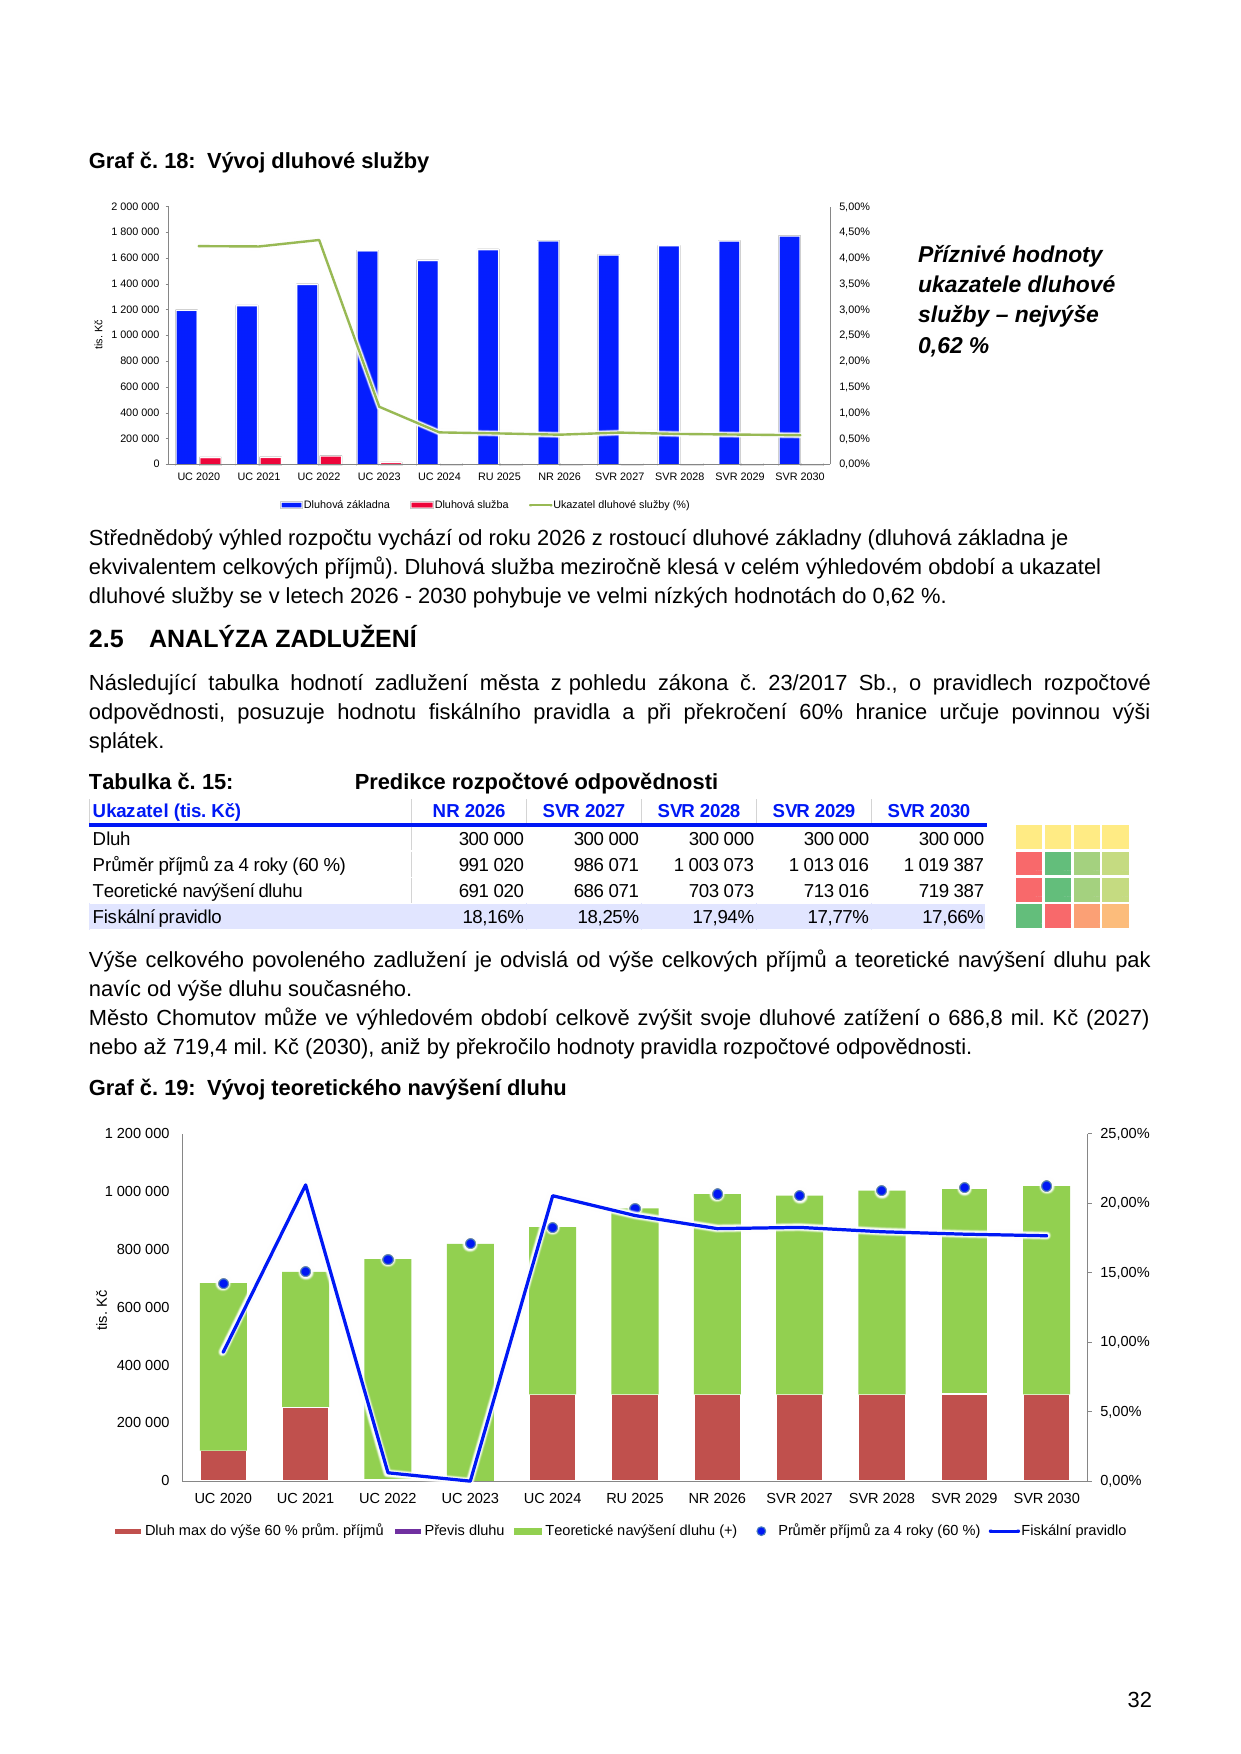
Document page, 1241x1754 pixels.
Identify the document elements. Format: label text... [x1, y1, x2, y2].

text Město Chomutov může ve výhledovém období celkově zvýšit svoje dluhové zatížení o 686,8 mil. Kč (2027) nebo až 719,4 mil. Kč (2030), aniž by překročilo hodnoty pravidla rozpočtové odpovědnosti. [89, 1004, 1152, 1059]
text Vývoj teoretického navýšení dluhu [89, 1075, 1152, 1100]
text Střednědobý výhled rozpočtu vychází od roku 2026 z rostoucí dluhové základny (dluhová základna je ekvivalentem celkových příjmů). Dluhová služba meziročně klesá v celém výhledovém období a ukazatel dluhové služby se v letech 2026 - 2030 pohybuje ve velmi nízkých hodnotách do 0,62 %. [89, 189, 1152, 608]
subtitle Analýza zadlužení [89, 624, 1152, 653]
text Výše celkového povoleného zadlužení je odvislá od výše celkových příjmů a teoretické navýšení dluhu pak navíc od výše dluhu současného. [89, 947, 1152, 1001]
text Následující tabulka hodnotí zadlužení města z pohledu zákona č. 23/2017 Sb., o pravidlech rozpočtové odpovědnosti, posuzuje hodnotu fiskálního pravidla a při překročení 60% hranice určuje povinnou výši splátek. [89, 669, 1152, 753]
text Predikce rozpočtové odpovědnosti [89, 769, 1152, 794]
text Vývoj dluhové služby [89, 148, 1152, 173]
